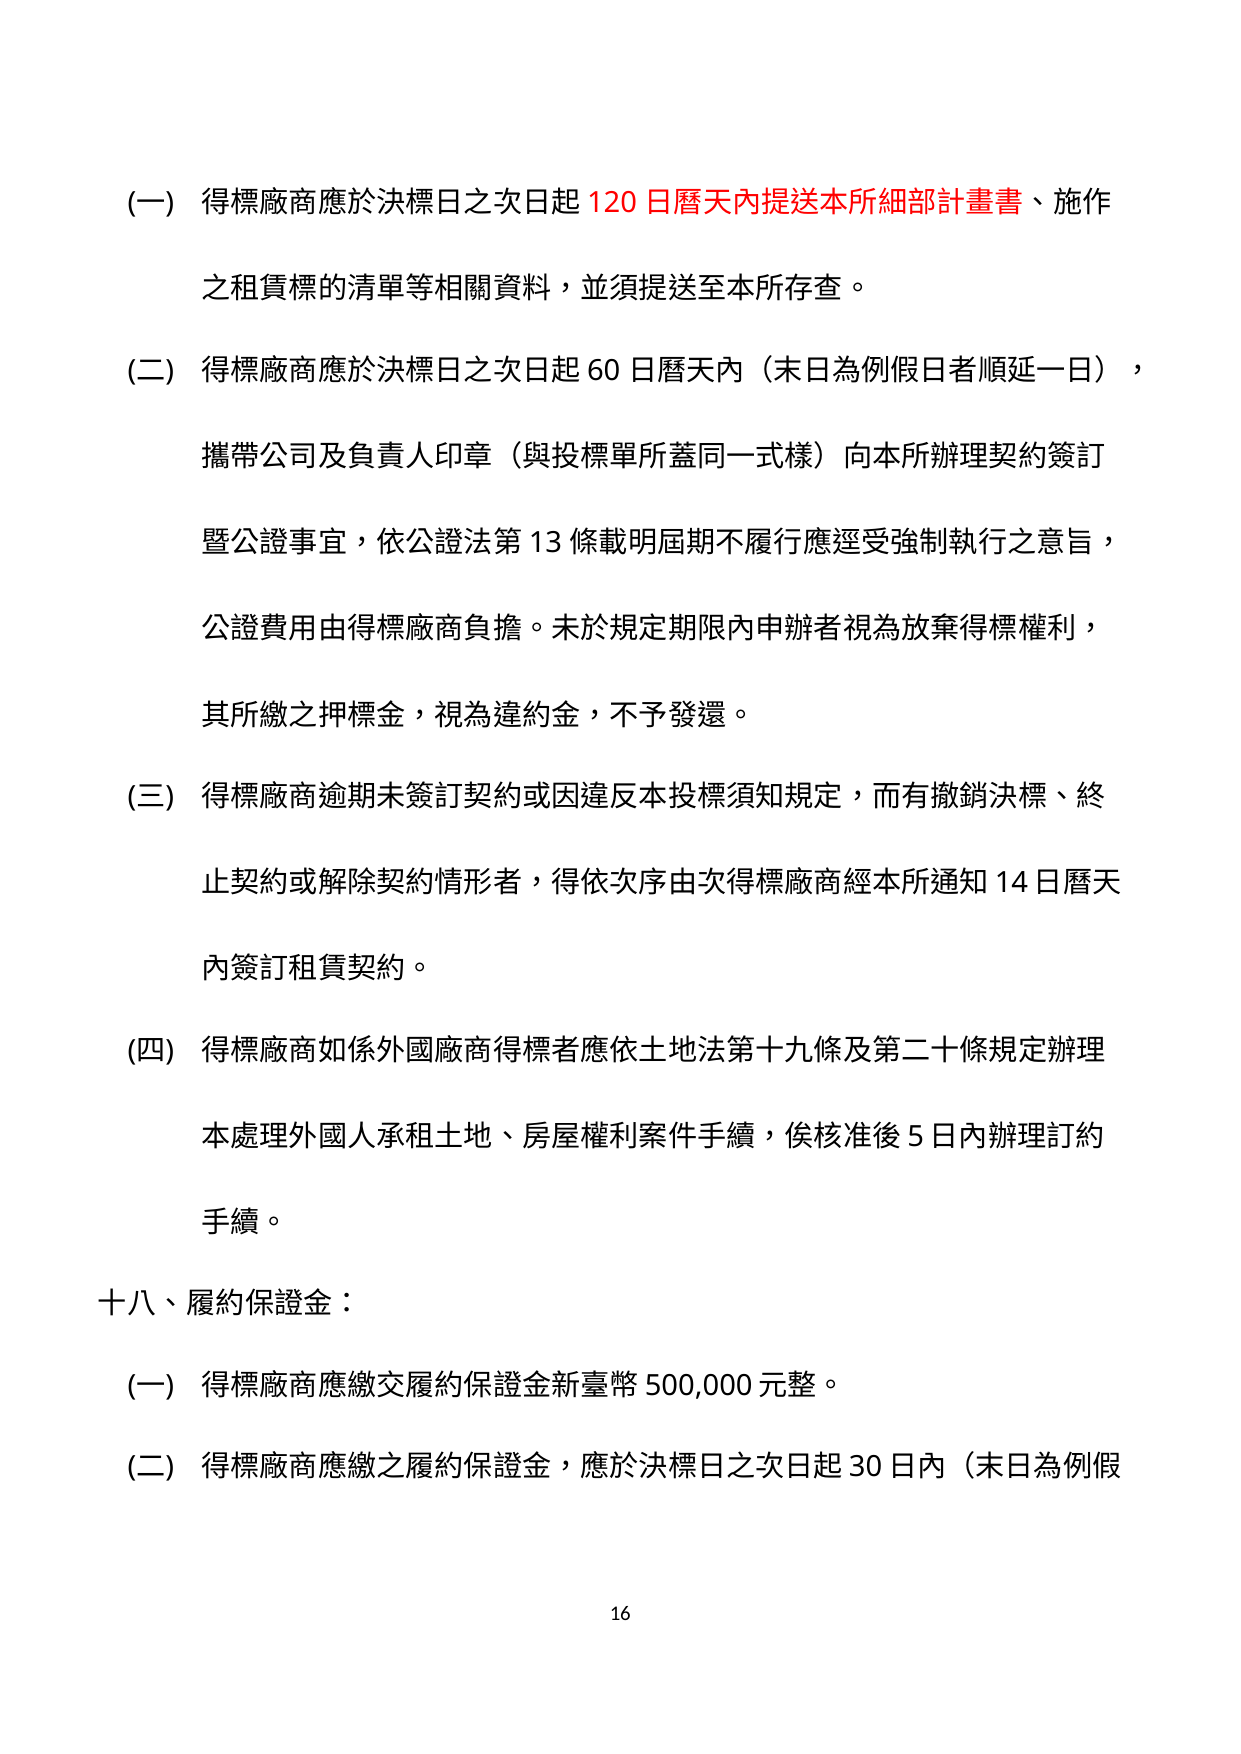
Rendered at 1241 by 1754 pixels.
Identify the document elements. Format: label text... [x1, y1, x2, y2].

list 得標廠商應於決標日之次日起 60 日曆天內（末日為例假日者順延一日），攜帶公司及負責人印章（與投標單所蓋同一式樣）向本所辦理契約簽訂暨公證事宜，依公證法第 13 條載明屆期不履行應逕受強制執行之意旨，公證費用由得標廠商負擔。未於規定期限內申辦者視為放棄得標權利，其所繳之押標金，視為違約金，不予發還。 [127, 330, 1128, 750]
list 得標廠商應繳交履約保證金新臺幣500,000元整。 [127, 1345, 1128, 1420]
list 得標廠商如係外國廠商得標者應依土地法第十九條及第二十條規定辦理本處理外國人承租土地、房屋權利案件手續，俟核准後5日內辦理訂約手續。 [127, 1010, 1128, 1257]
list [127, 1426, 1128, 1501]
list 履約保證金： [98, 1264, 1128, 1339]
list 得標廠商逾期未簽訂契約或因違反本投標須知規定，而有撤銷決標、終止契約或解除契約情形者，得依次序由次得標廠商經本所通知14日曆天內簽訂租賃契約。 [127, 756, 1128, 1004]
list 得標廠商應於決標日之次日起 120 日曆天內提送本所細部計畫書、施作之租賃標的清單等相關資料，並須提送至本所存查。 [127, 162, 1128, 324]
